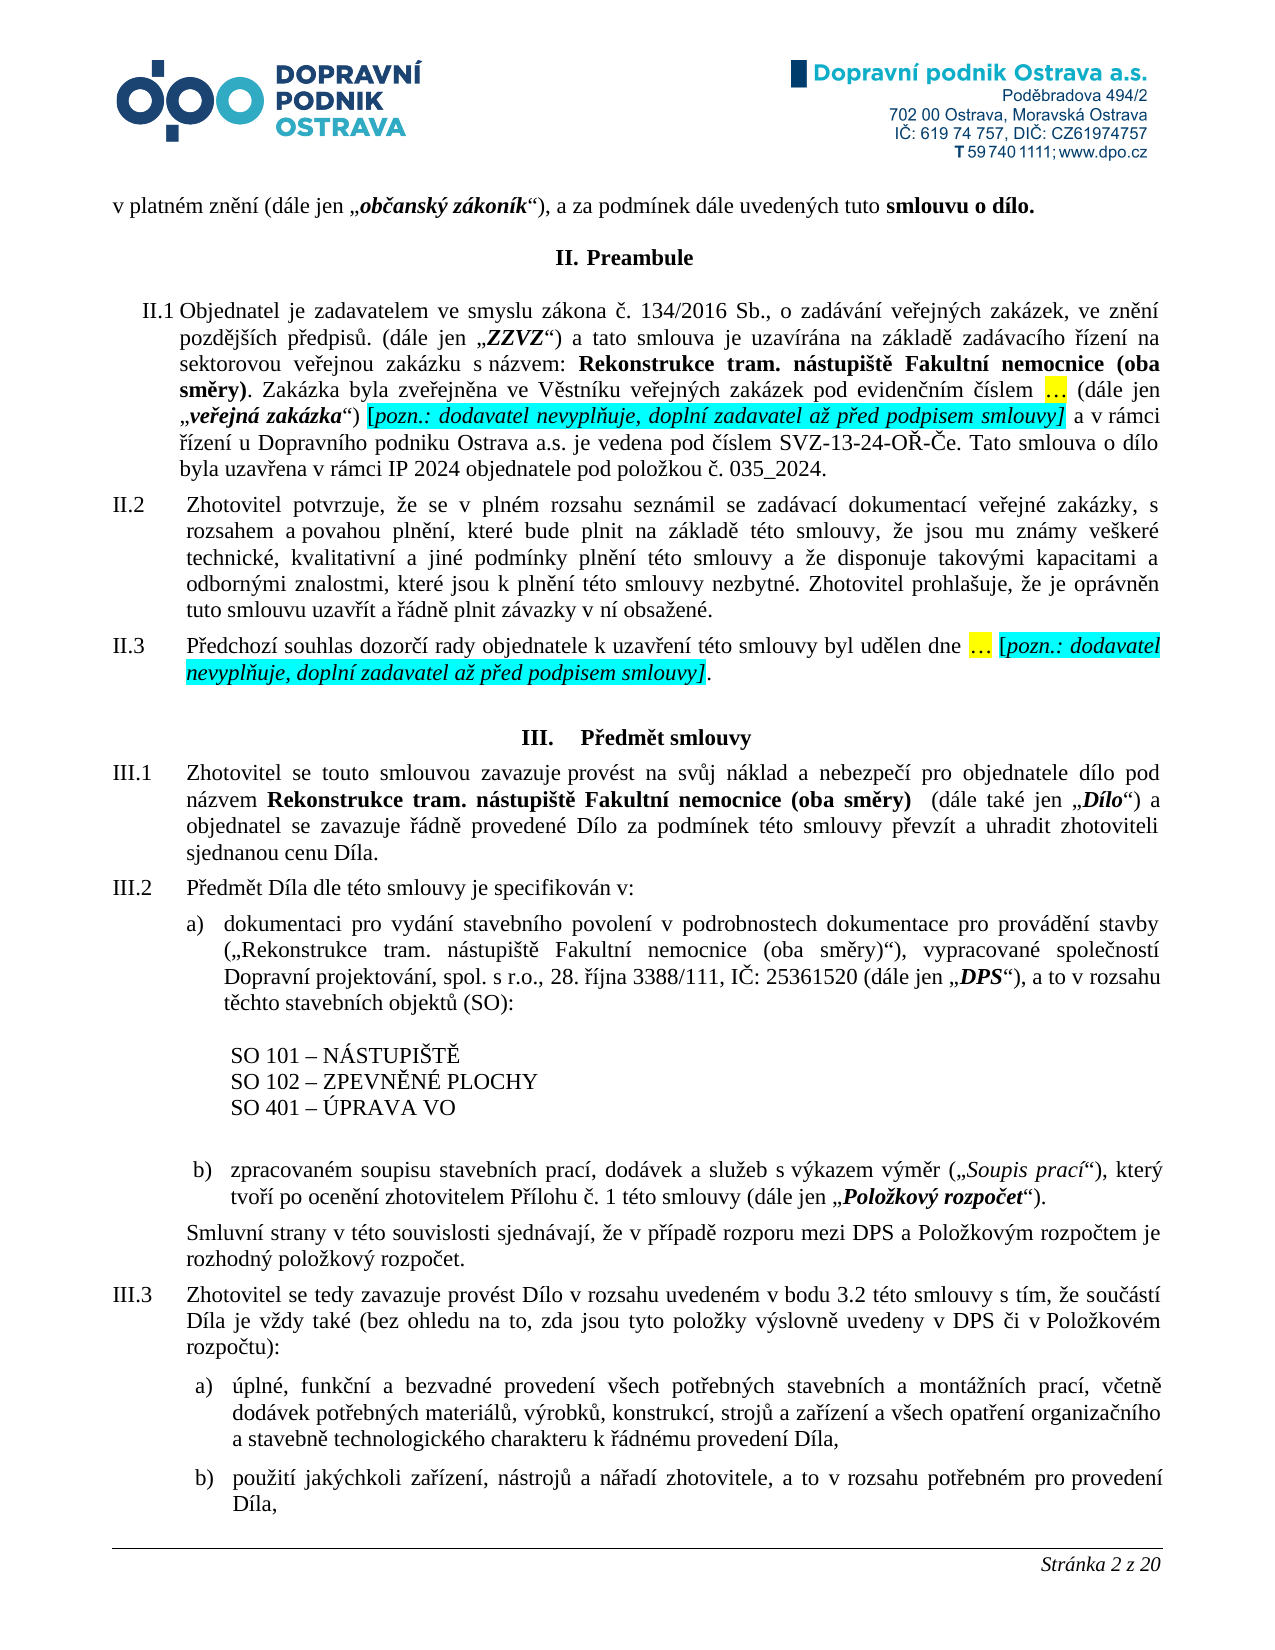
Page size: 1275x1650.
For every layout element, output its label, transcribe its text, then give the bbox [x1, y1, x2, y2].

list úplné, funkční a bezvadné provedení všech potřebných stavebních a montážních prací, včetně dodávek potřebných materiálů, výrobků, konstrukcí, strojů a zařízení a všech opatření organizačního a stavebně technologického charakteru k řádnému provedení Díla, [195, 1372, 1163, 1451]
list dokumentaci pro vydání stavebního povolení v podrobnostech dokumentace pro provádění stavby („Rekonstrukce tram. nástupiště Fakultní nemocnice (oba směry)“), vypracované společností Dopravní projektování, spol. s r.o., 28. října 3388/111, IČ: 25361520 (dále jen „DPS“), a to v rozsahu těchto stavebních objektů (SO): [186, 910, 1161, 1015]
list zpracovaném soupisu stavebních prací, dodávek a služeb s výkazem výměr („Soupis prací“), který tvoří po ocenění zhotovitelem Přílohu č. 1 této smlouvy (dále jen „Položkový rozpočet“). [193, 1157, 1163, 1209]
list SO 401 – ÚPRAVA VO [230, 1094, 1163, 1121]
text Smluvní strany v této souvislosti sjednávají, že v případě rozporu mezi DPS a Položkovým rozpočtem je rozhodný položkový rozpočet. [186, 1219, 1163, 1271]
list Zhotovitel se tedy zavazuje provést Dílo v rozsahu uvedeném v bodu 3.2 této smlouvy s tím, že součástí Díla je vždy také (bez ohledu na to, zda jsou tyto položky výslovně uvedeny v DPS či v Položkovém rozpočtu): [112, 1281, 1161, 1360]
picture [116, 60, 423, 142]
picture [791, 60, 1147, 161]
list Předchozí souhlas dozorčí rady objednatele k uzavření této smlouvy byl udělen dne … [pozn.: dodavatel nevyplňuje, doplní zadavatel až před podpisem smlouvy]. [112, 632, 1160, 685]
list SO 101 – NÁSTUPIŠTĚ [230, 1042, 1163, 1068]
list použití jakýchkoli zařízení, nástrojů a nářadí zhotovitele, a to v rozsahu potřebném pro provedení Díla, [195, 1464, 1163, 1517]
list Předmět smlouvy [112, 724, 1161, 750]
list Preambule [555, 244, 1161, 271]
list SO 102 – ZPEVNĚNÉ PLOCHY [230, 1068, 1163, 1094]
list Objednatel je zadavatelem ve smyslu zákona č. 134/2016 Sb., o zadávání veřejných zakázek, ve znění pozdějších předpisů. (dále jen „ZZVZ“) a tato smlouva je uzavírána na základě zadávacího řízení na sektorovou veřejnou zakázku s názvem: Rekonstrukce tram. nástupiště Fakultní nemocnice (oba směry). Zakázka byla zveřejněna ve Věstníku veřejných zakázek pod evidenčním číslem … (dále jen „veřejná zakázka“) [pozn.: dodavatel nevyplňuje, doplní zadavatel až před podpisem smlouvy] a v rámci řízení u Dopravního podniku Ostrava a.s. je vedena pod číslem SVZ-13-24-OŘ-Če. Tato smlouva o dílo byla uzavřena v rámci IP 2024 objednatele pod položkou č. 035_2024. [142, 297, 1161, 482]
list Zhotovitel se touto smlouvou zavazuje provést na svůj náklad a nebezpečí pro objednatele dílo pod názvem Rekonstrukce tram. nástupiště Fakultní nemocnice (oba směry) (dále také jen „Dílo“) a objednatel se zavazuje řádně provedené Dílo za podmínek této smlouvy převzít a uhradit zhotoviteli sjednanou cenu Díla. [112, 759, 1161, 865]
list Zhotovitel potvrzuje, že se v plném rozsahu seznámil se zadávací dokumentací veřejné zakázky, s rozsahem a povahou plnění, které bude plnit na základě této smlouvy, že jsou mu známy veškeré technické, kvalitativní a jiné podmínky plnění této smlouvy a že disponuje takovými kapacitami a odbornými znalostmi, které jsou k plnění této smlouvy nezbytné. Zhotovitel prohlašuje, že je oprávněn tuto smlouvu uzavřít a řádně plnit závazky v ní obsažené. [112, 491, 1160, 623]
list Předmět Díla dle této smlouvy je specifikován v: [112, 874, 1161, 901]
